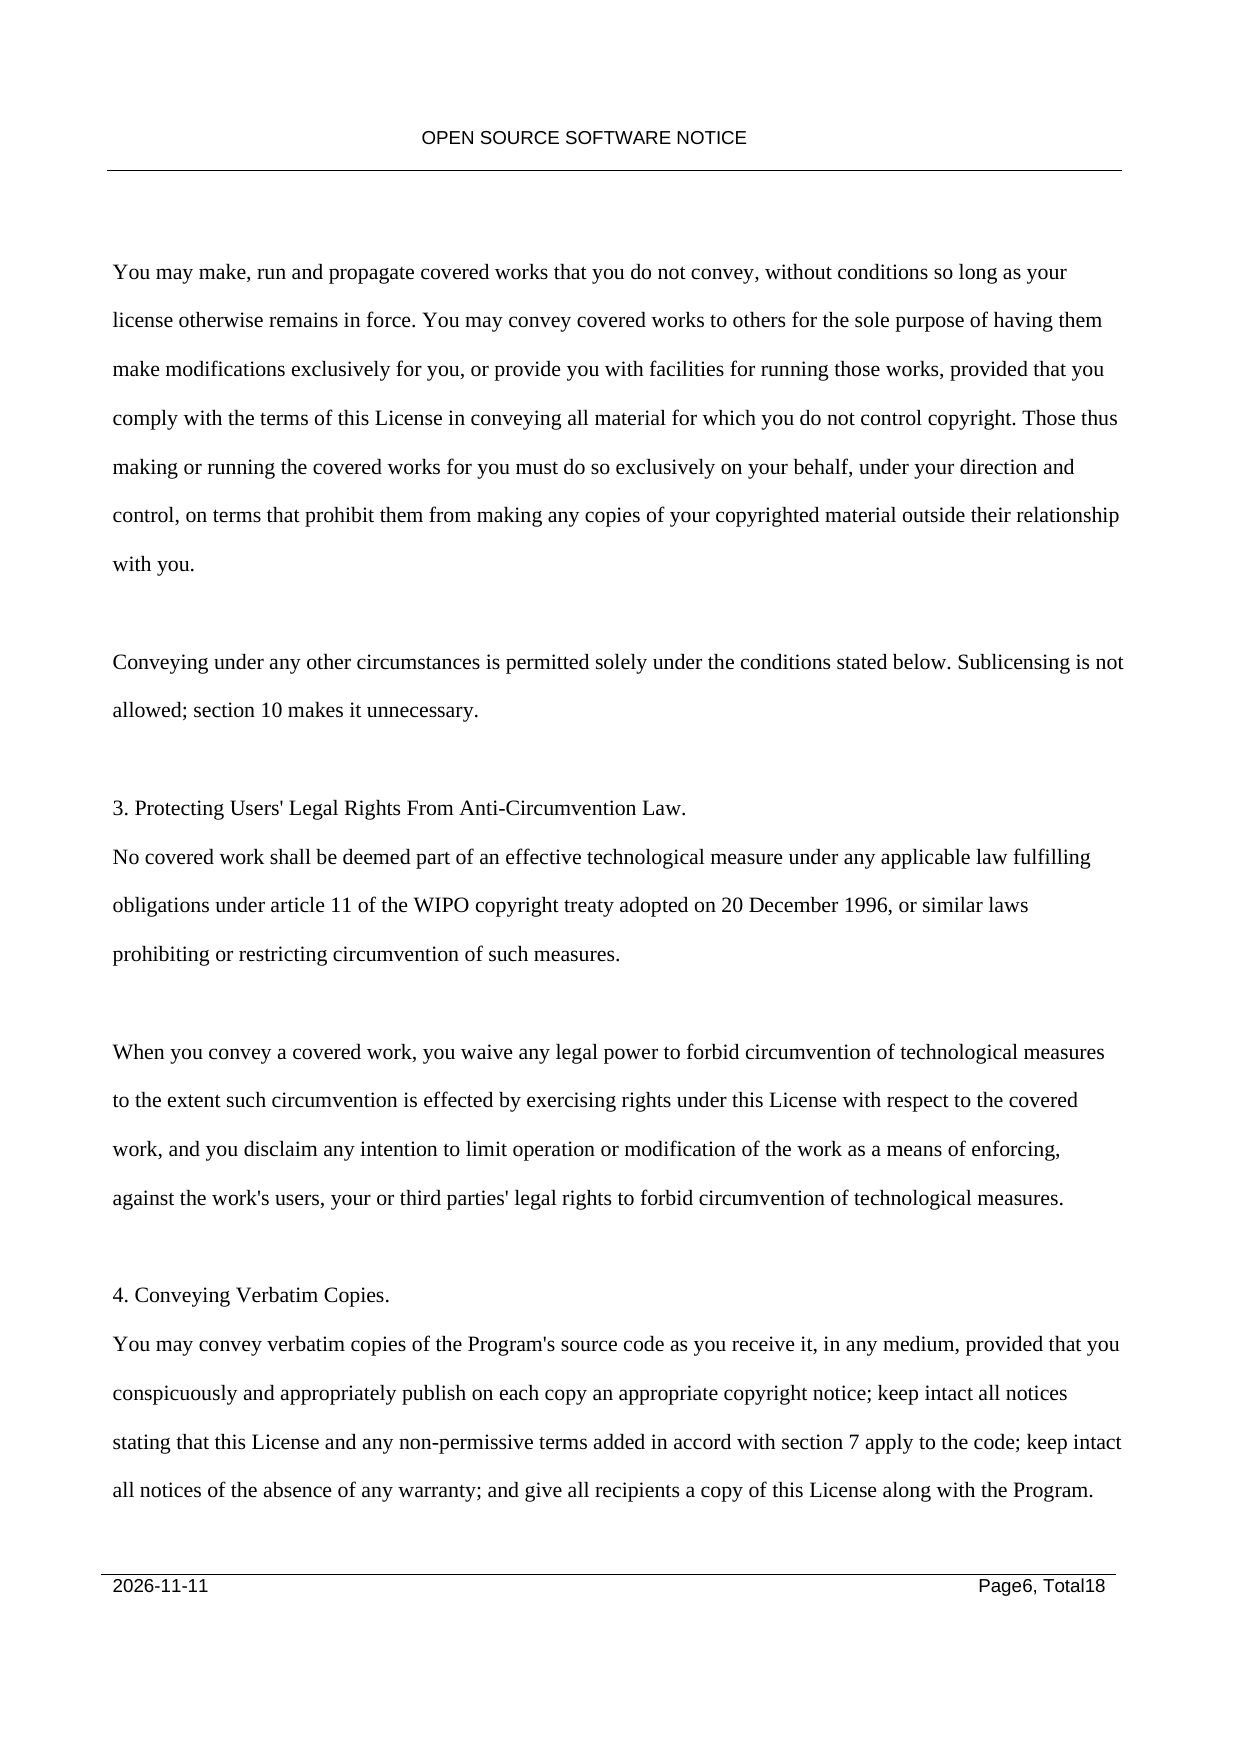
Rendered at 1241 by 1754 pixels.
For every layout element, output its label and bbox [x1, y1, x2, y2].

text [112, 206, 1128, 1506]
